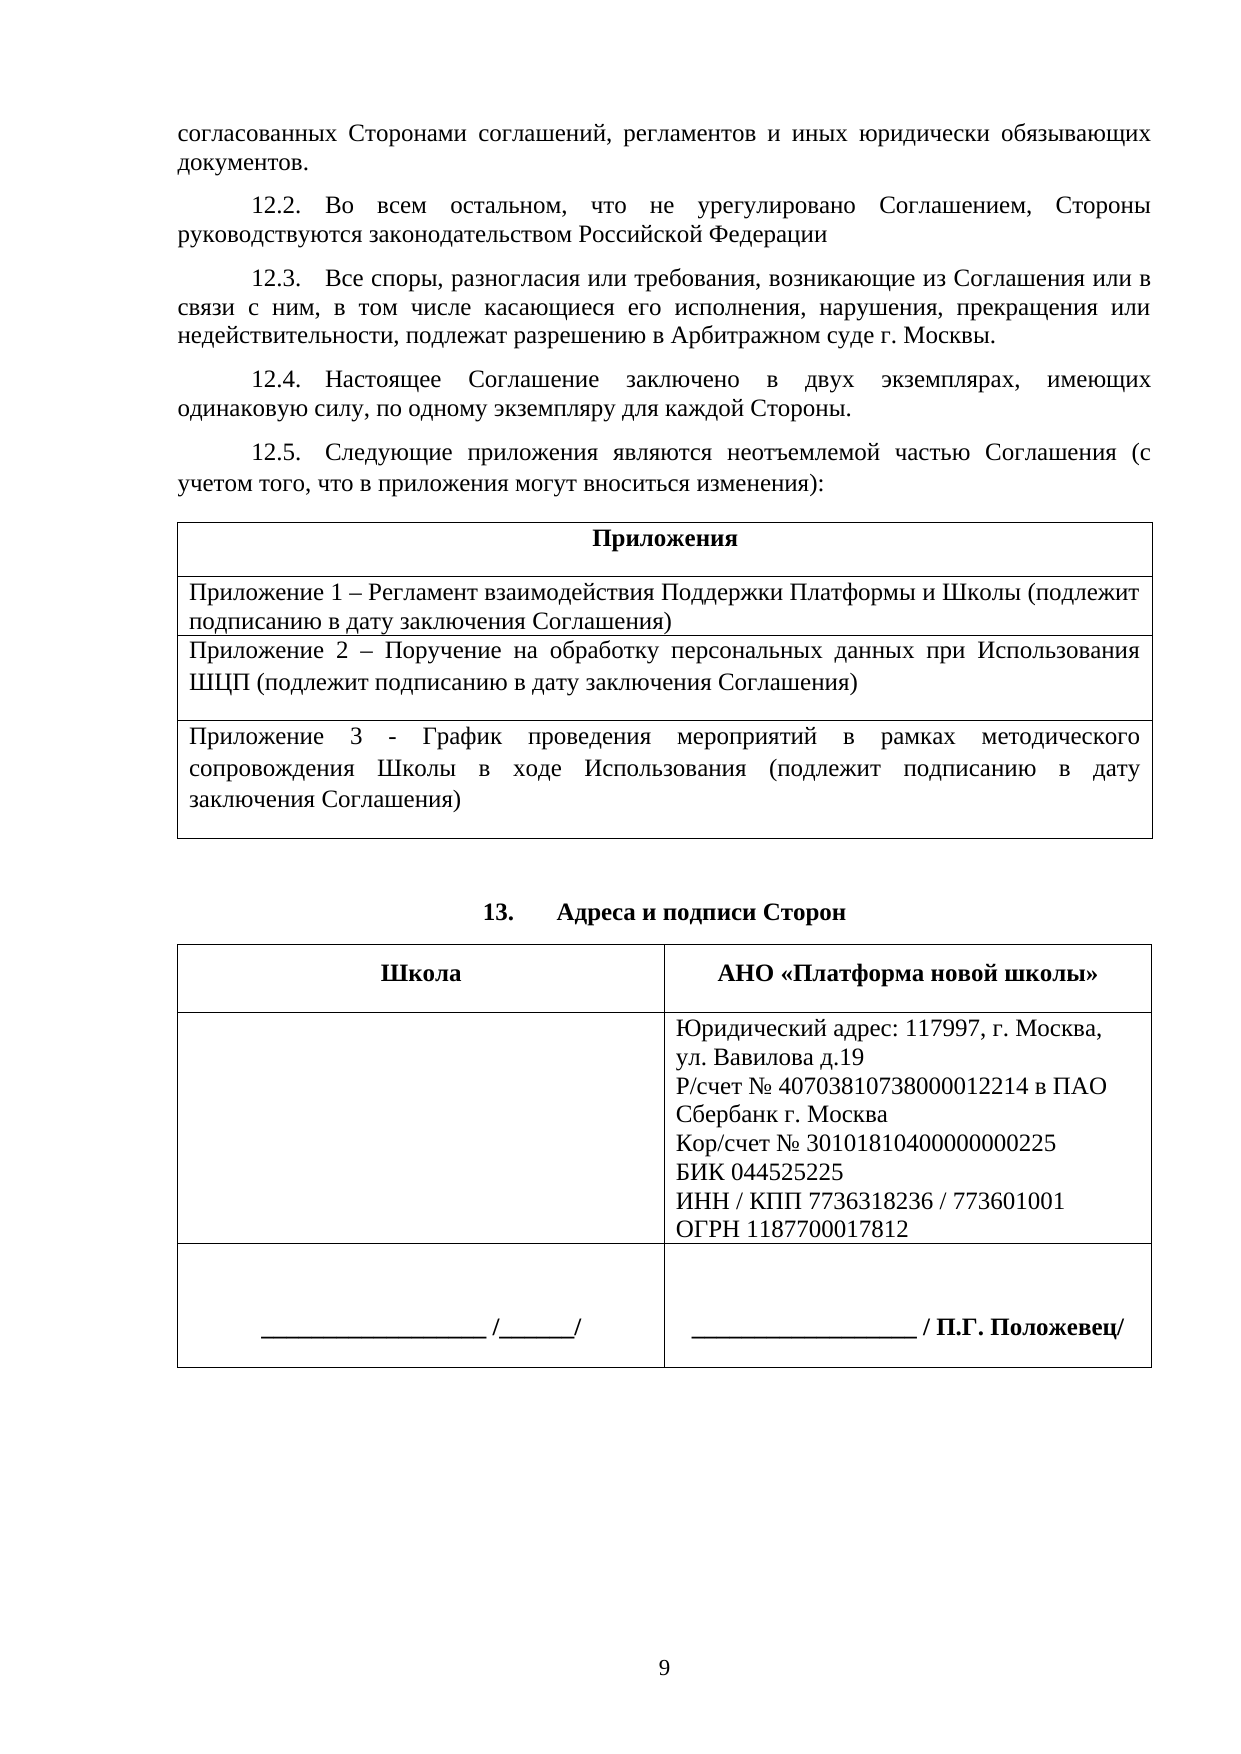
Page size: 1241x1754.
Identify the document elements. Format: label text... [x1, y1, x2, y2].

table_header Школа [178, 945, 664, 1012]
table_header Приложения [178, 523, 1152, 576]
table_cell __________________ /______/ [178, 1244, 664, 1367]
table_cell Приложение 3 - График проведения мероприятий в рамках методического сопровождения Школы в ходе Использования (подлежит подписанию в дату заключения Соглашения) [178, 721, 1152, 838]
table_cell __________________ / П.Г. Положевец/ [665, 1244, 1151, 1367]
table_cell [178, 1013, 664, 1243]
list Следующие приложения являются неотъемлемой частью Соглашения (с учетом того, что в приложения могут вноситься изменения): [177, 437, 1152, 497]
list Адреса и подписи Сторон [177, 897, 1152, 926]
table_cell Юридический адрес: 117997, г. Москва, ул. Вавилова д.19 Р/счет № 40703810738000012214 в ПАО Сбербанк г. Москва Кор/счет № 30101810400000000225 БИК 044525225 ИНН / КПП 7736318236 / 773601001 ОГРН 1187700017812 [665, 1013, 1151, 1243]
list Настоящее Соглашение заключено в двух экземплярах, имеющих одинаковую силу, по одному экземпляру для каждой Стороны. [177, 364, 1152, 422]
table_cell Приложение 1 – Регламент взаимодействия Поддержки Платформы и Школы (подлежит подписанию в дату заключения Соглашения) [178, 577, 1152, 634]
table_header АНО «Платформа новой школы» [665, 945, 1151, 1012]
list Во всем остальном, что не урегулировано Соглашением, Стороны руководствуются законодательством Российской Федерации [177, 191, 1152, 248]
list Все споры, разногласия или требования, возникающие из Соглашения или в связи с ним, в том числе касающиеся его исполнения, нарушения, прекращения или недействительности, подлежат разрешению в Арбитражном суде г. Москвы. [177, 263, 1152, 349]
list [177, 118, 1152, 176]
table_cell Приложение 2 – Поручение на обработку персональных данных при Использования ШЦП (подлежит подписанию в дату заключения Соглашения) [178, 636, 1152, 720]
